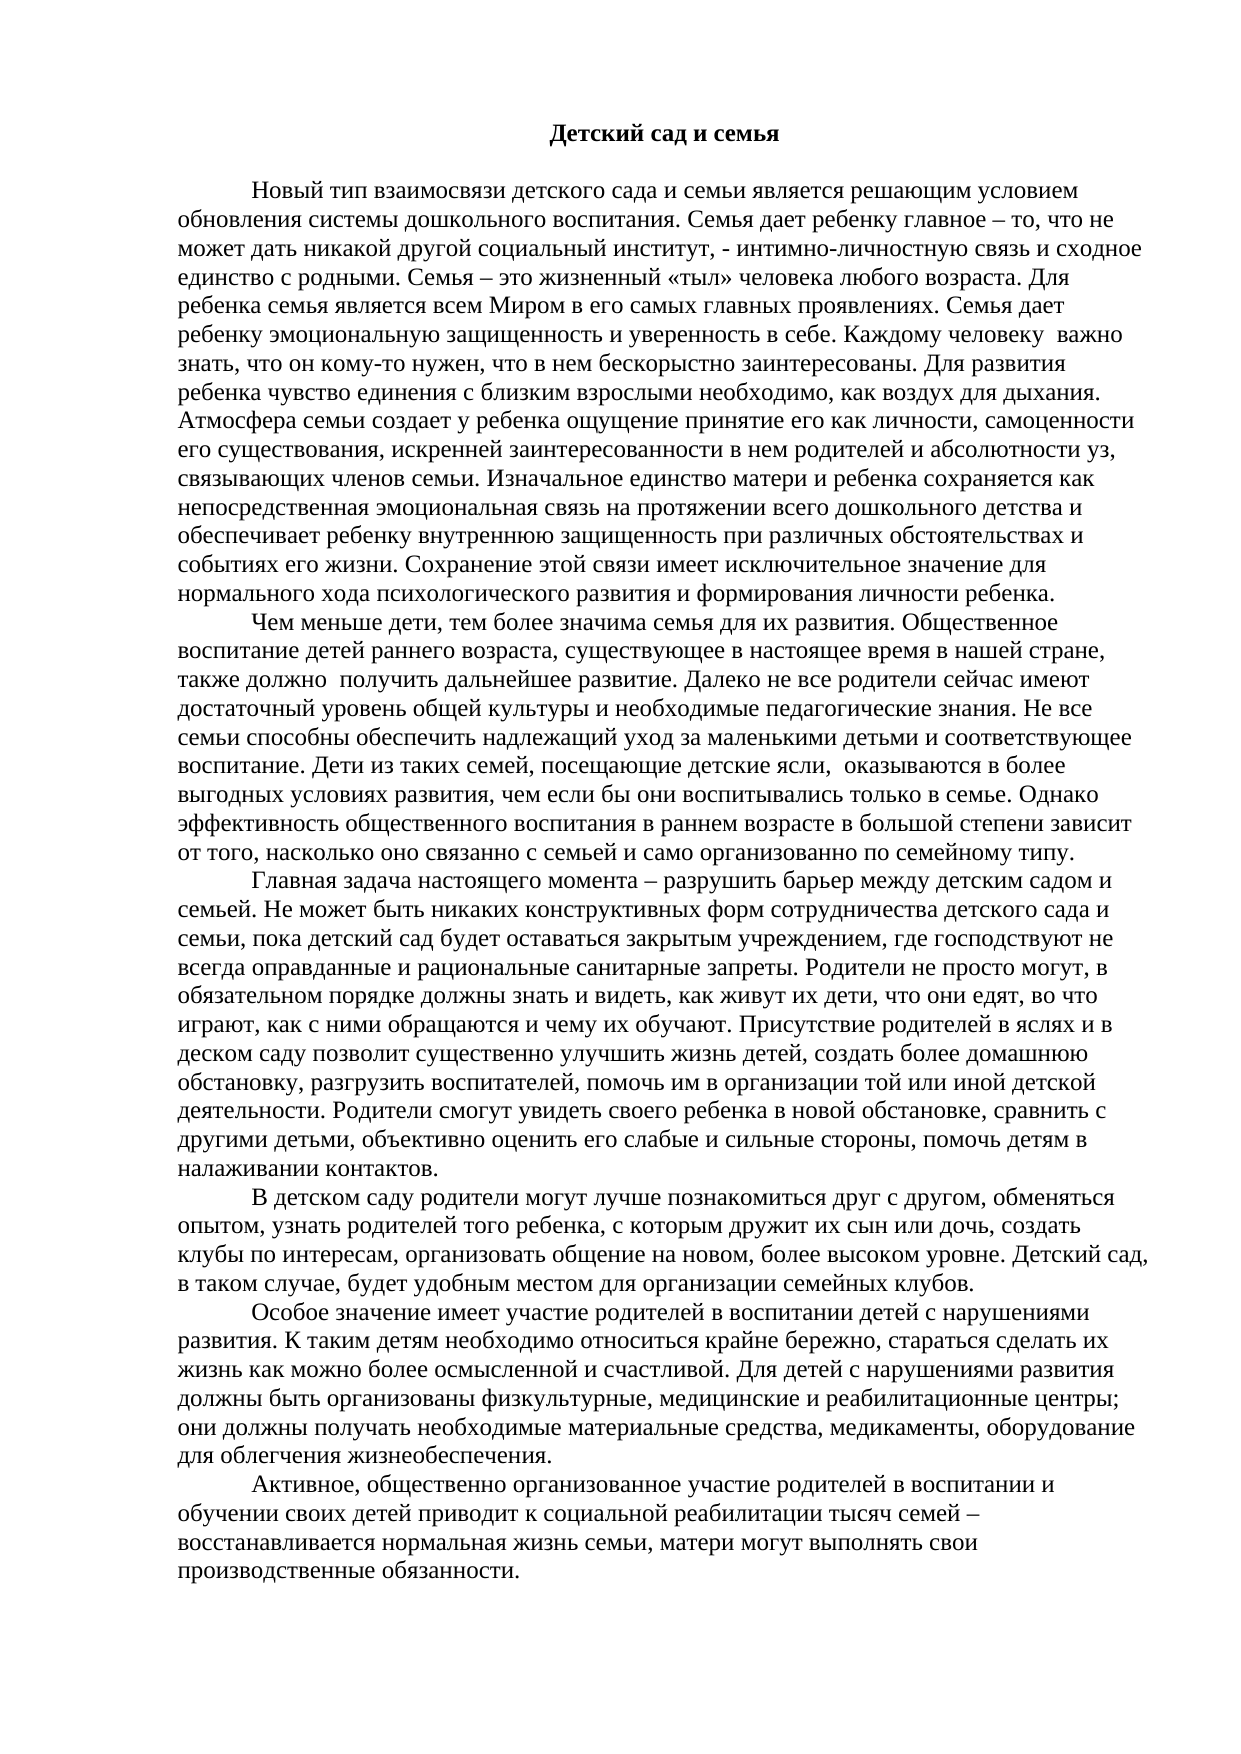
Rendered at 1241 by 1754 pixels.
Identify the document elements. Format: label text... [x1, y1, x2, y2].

text Главная задача настоящего момента – разрушить барьер между детским садом и семьей. Не может быть никаких конструктивных форм сотрудничества детского сада и семьи, пока детский сад будет оставаться закрытым учреждением, где господствуют не всегда оправданные и рациональные санитарные запреты. Родители не просто могут, в обязательном порядке должны знать и видеть, как живут их дети, что они едят, во что играют, как с ними обращаются и чему их обучают. Присутствие родителей в яслях и в деском саду позволит существенно улучшить жизнь детей, создать более домашнюю обстановку, разгрузить воспитателей, помочь им в организации той или иной детской деятельности. Родители смогут увидеть своего ребенка в новой обстановке, сравнить с другими детьми, объективно оценить его слабые и сильные стороны, помочь детям в налаживании контактов. [177, 866, 1152, 1182]
text Активное, общественно организованное участие родителей в воспитании и обучении своих детей приводит к социальной реабилитации тысяч семей – восстанавливается нормальная жизнь семьи, матери могут выполнять свои производственные обязанности. [177, 1469, 1152, 1584]
text Чем меньше дети, тем более значима семья для их развития. Общественное воспитание детей раннего возраста, существующее в настоящее время в нашей стране, также должно получить дальнейшее развитие. Далеко не все родители сейчас имеют достаточный уровень общей культуры и необходимые педагогические знания. Не все семьи способны обеспечить надлежащий уход за маленькими детьми и соответствующее воспитание. Дети из таких семей, посещающие детские ясли, оказываются в более выгодных условиях развития, чем если бы они воспитывались только в семье. Однако эффективность общественного воспитания в раннем возрасте в большой степени зависит от того, насколько оно связанно с семьей и само организованно по семейному типу. [177, 607, 1152, 866]
text Детский сад и семья [177, 118, 1152, 147]
text Новый тип взаимосвязи детского сада и семьи является решающим условием обновления системы дошкольного воспитания. Семья дает ребенку главное – то, что не может дать никакой другой социальный институт, - интимно-личностную связь и сходное единство с родными. Семья – это жизненный «тыл» человека любого возраста. Для ребенка семья является всем Миром в его самых главных проявлениях. Семья дает ребенку эмоциональную защищенность и уверенность в себе. Каждому человеку важно знать, что он кому-то нужен, что в нем бескорыстно заинтересованы. Для развития ребенка чувство единения с близким взрослыми необходимо, как воздух для дыхания. Атмосфера семьи создает у ребенка ощущение принятие его как личности, самоценности его существования, искренней заинтересованности в нем родителей и абсолютности уз, связывающих членов семьи. Изначальное единство матери и ребенка сохраняется как непосредственная эмоциональная связь на протяжении всего дошкольного детства и обеспечивает ребенку внутреннюю защищенность при различных обстоятельствах и событиях его жизни. Сохранение этой связи имеет исключительное значение для нормального хода психологического развития и формирования личности ребенка. [177, 176, 1152, 607]
text Особое значение имеет участие родителей в воспитании детей с нарушениями развития. К таким детям необходимо относиться крайне бережно, стараться сделать их жизнь как можно более осмысленной и счастливой. Для детей с нарушениями развития должны быть организованы физкультурные, медицинские и реабилитационные центры; они должны получать необходимые материальные средства, медикаменты, оборудование для облегчения жизнеобеспечения. [177, 1297, 1152, 1469]
text В детском саду родители могут лучше познакомиться друг с другом, обменяться опытом, узнать родителей того ребенка, с которым дружит их сын или дочь, создать клубы по интересам, организовать общение на новом, более высоком уровне. Детский сад, в таком случае, будет удобным местом для организации семейных клубов. [177, 1182, 1152, 1297]
